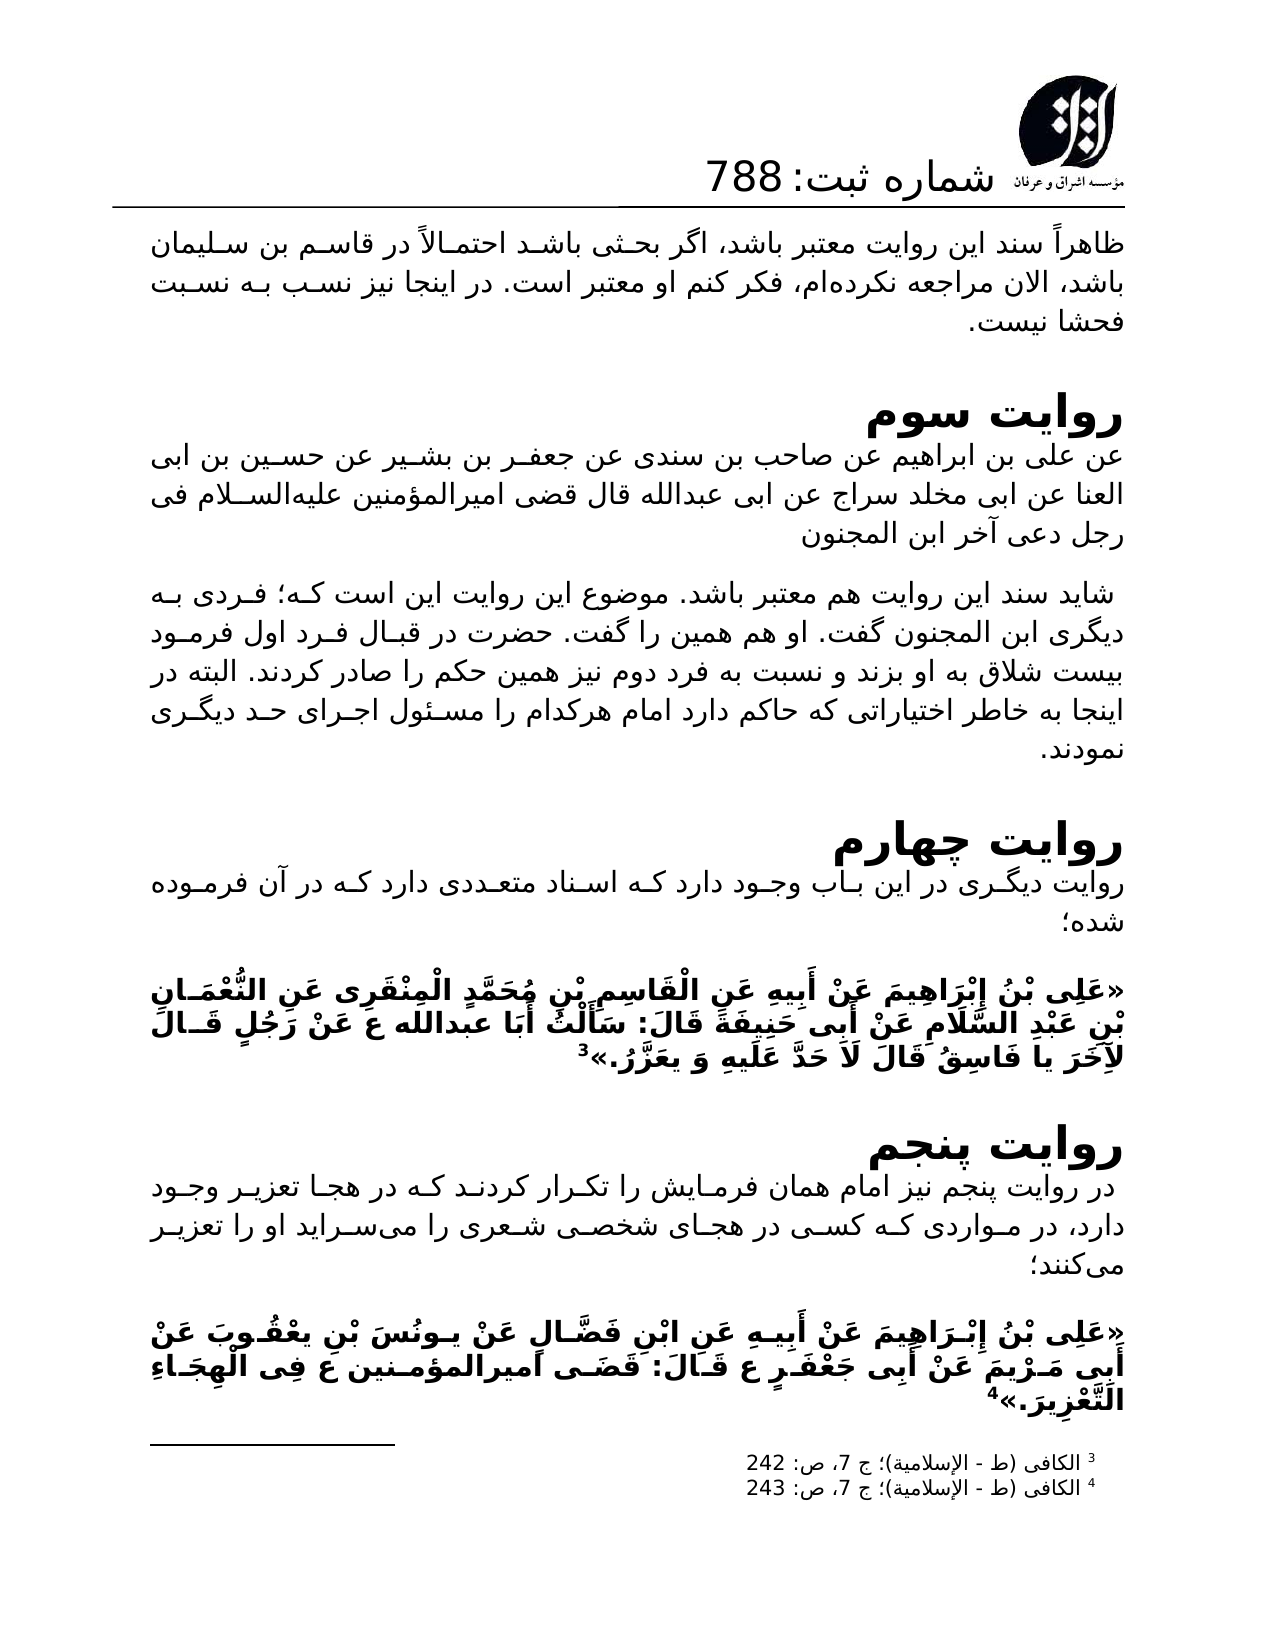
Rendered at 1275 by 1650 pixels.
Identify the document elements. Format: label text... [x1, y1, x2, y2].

subtitle روایت پنجم [150, 1116, 1125, 1170]
text «عَلِی بْنُ إِبْرَاهِیمَ عَنْ أَبِیهِ عَنِ ابْنِ فَضَّالٍ عَنْ یونُسَ بْنِ یعْقُوبَ عَنْ أَبِی مَرْیمَ عَنْ أَبِی جَعْفَرٍ ع قَالَ: قَضَی امیرالمؤمنین ع فِی الْهِجَاءِ التَّعْزِیرَ.» [150, 1316, 1125, 1418]
text عن علی بن ابراهیم عن صاحب بن سندی عن جعفر بن بشیر عن حسین بن ابی العنا عن ابی مخلد سراج عن ابی عبدالله قال قضی امیرالمؤمنین علیه‌السلام فی رجل دعی آخر ابن المجنون [150, 438, 1125, 550]
text در روایت پنجم نیز امام همان فرمایش را تکرار کردند که در هجا تعزیر وجود دارد، در مواردی که کسی در هجای شخصی شعری را می‌سراید او را تعزیر می‌کنند؛ [150, 1170, 1125, 1282]
text روایت دیگری در این باب وجود دارد که اسناد متعددی دارد که در آن فرموده شده؛ [150, 866, 1125, 939]
text ظاهراً سند این روایت معتبر باشد، اگر بحثی باشد احتمالاً در قاسم بن سلیمان باشد، الان مراجعه نکرده‌ام، فکر کنم او معتبر است. در اینجا نیز نسب به نسبت فحشا نیست. [150, 226, 1125, 338]
subtitle روایت سوم [150, 385, 1125, 438]
text شاید سند این روایت هم معتبر باشد. موضوع این روایت این است که؛ فردی به دیگری ابن المجنون گفت. او هم همین را گفت. حضرت در قبال فرد اول فرمود بیست شلاق به او بزند و نسبت به فرد دوم نیز همین حکم را صادر کردند. البته در اینجا به خاطر اختیاراتی که حاکم دارد امام هرکدام را مسئول اجرای حد دیگری نمودند. [150, 576, 1125, 766]
text «عَلِی بْنُ إِبْرَاهِیمَ عَنْ أَبِیهِ عَنِ الْقَاسِمِ بْنِ مُحَمَّدٍ الْمِنْقَرِی عَنِ النُّعْمَانِ بْنِ عَبْدِ السَّلَامِ عَنْ أَبِی حَنِیفَةَ قَالَ: سَأَلْتُ أَبَا عبدالله ع عَنْ رَجُلٍ قَالَ لآِخَرَ یا فَاسِقُ قَالَ لَا حَدَّ عَلَیهِ وَ یعَزَّرُ.» [150, 973, 1125, 1075]
picture [1010, 75, 1125, 192]
subtitle روایت چهارم [150, 812, 1125, 866]
